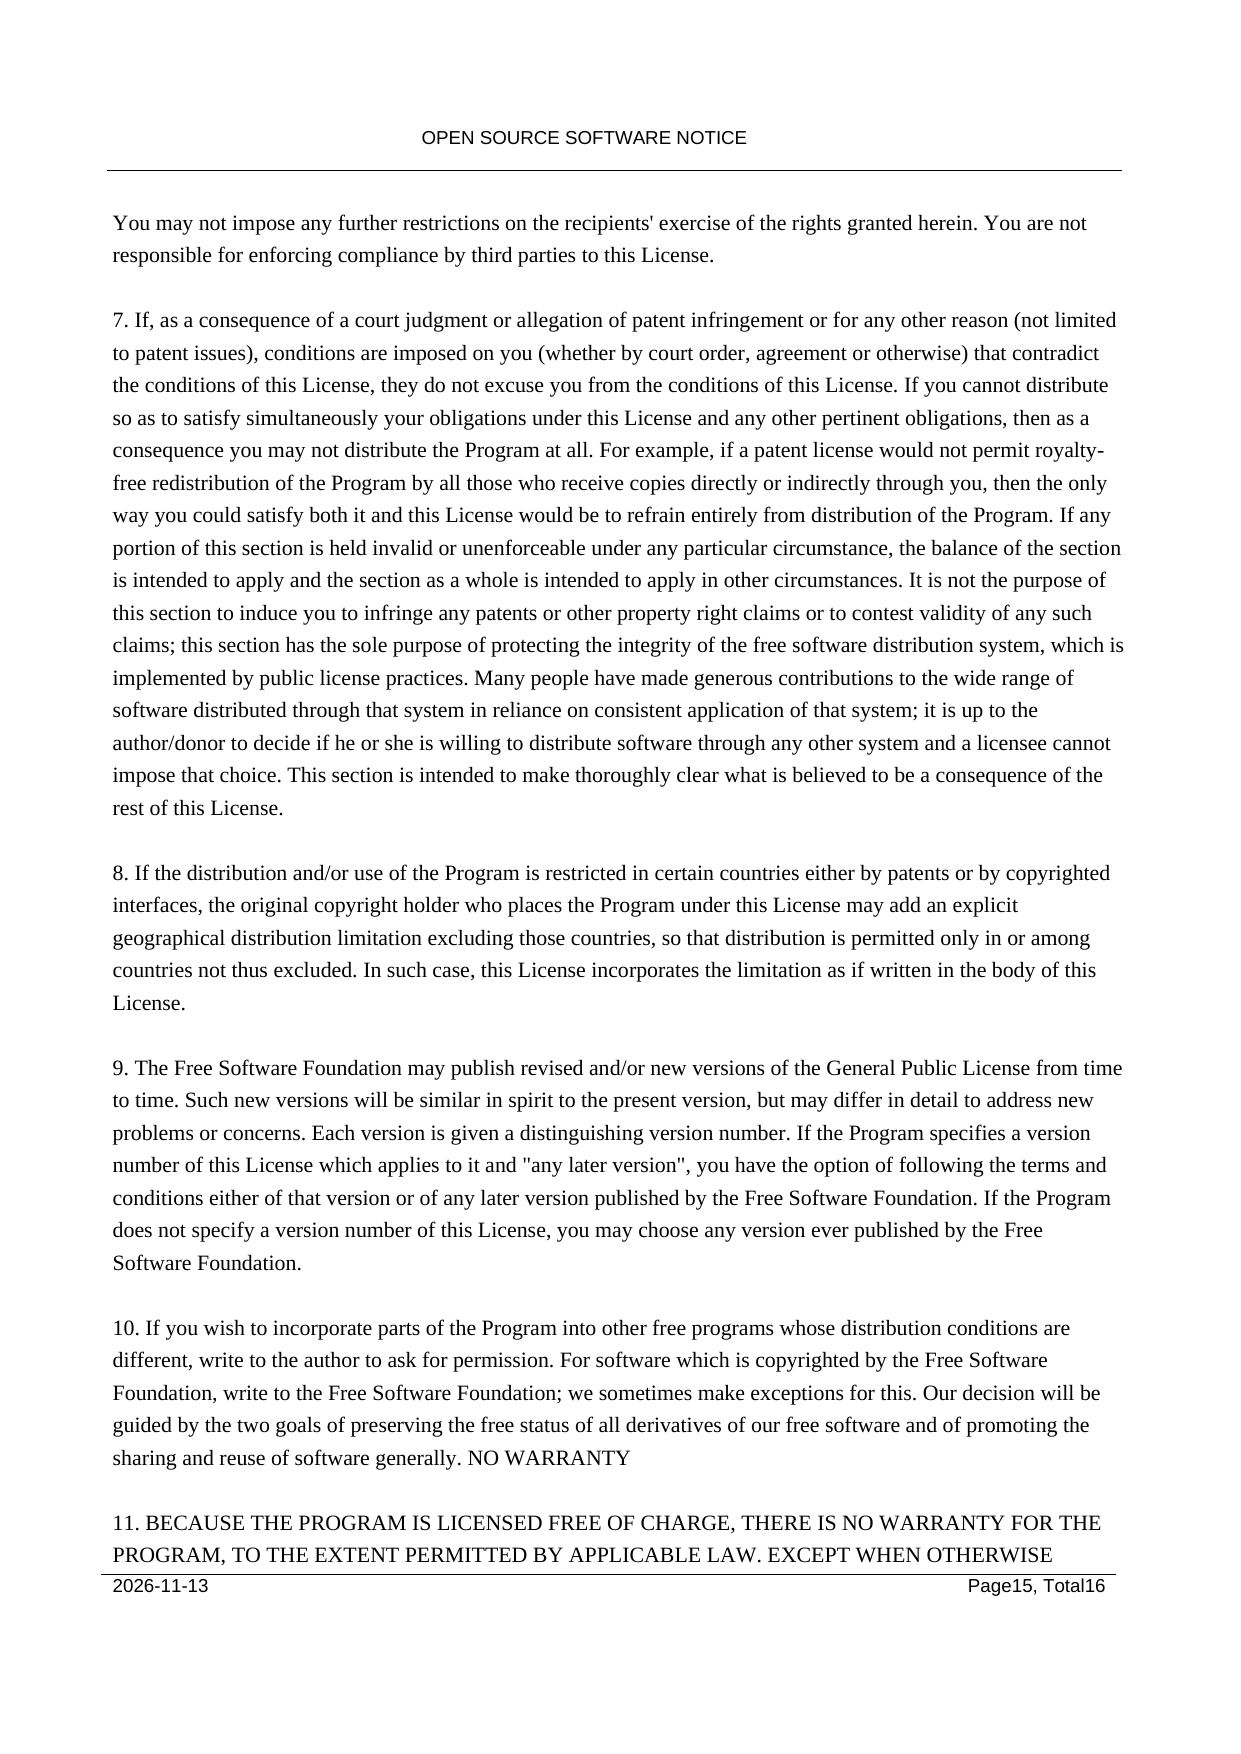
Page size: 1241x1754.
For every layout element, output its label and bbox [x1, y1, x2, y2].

text [112, 206, 1128, 1571]
